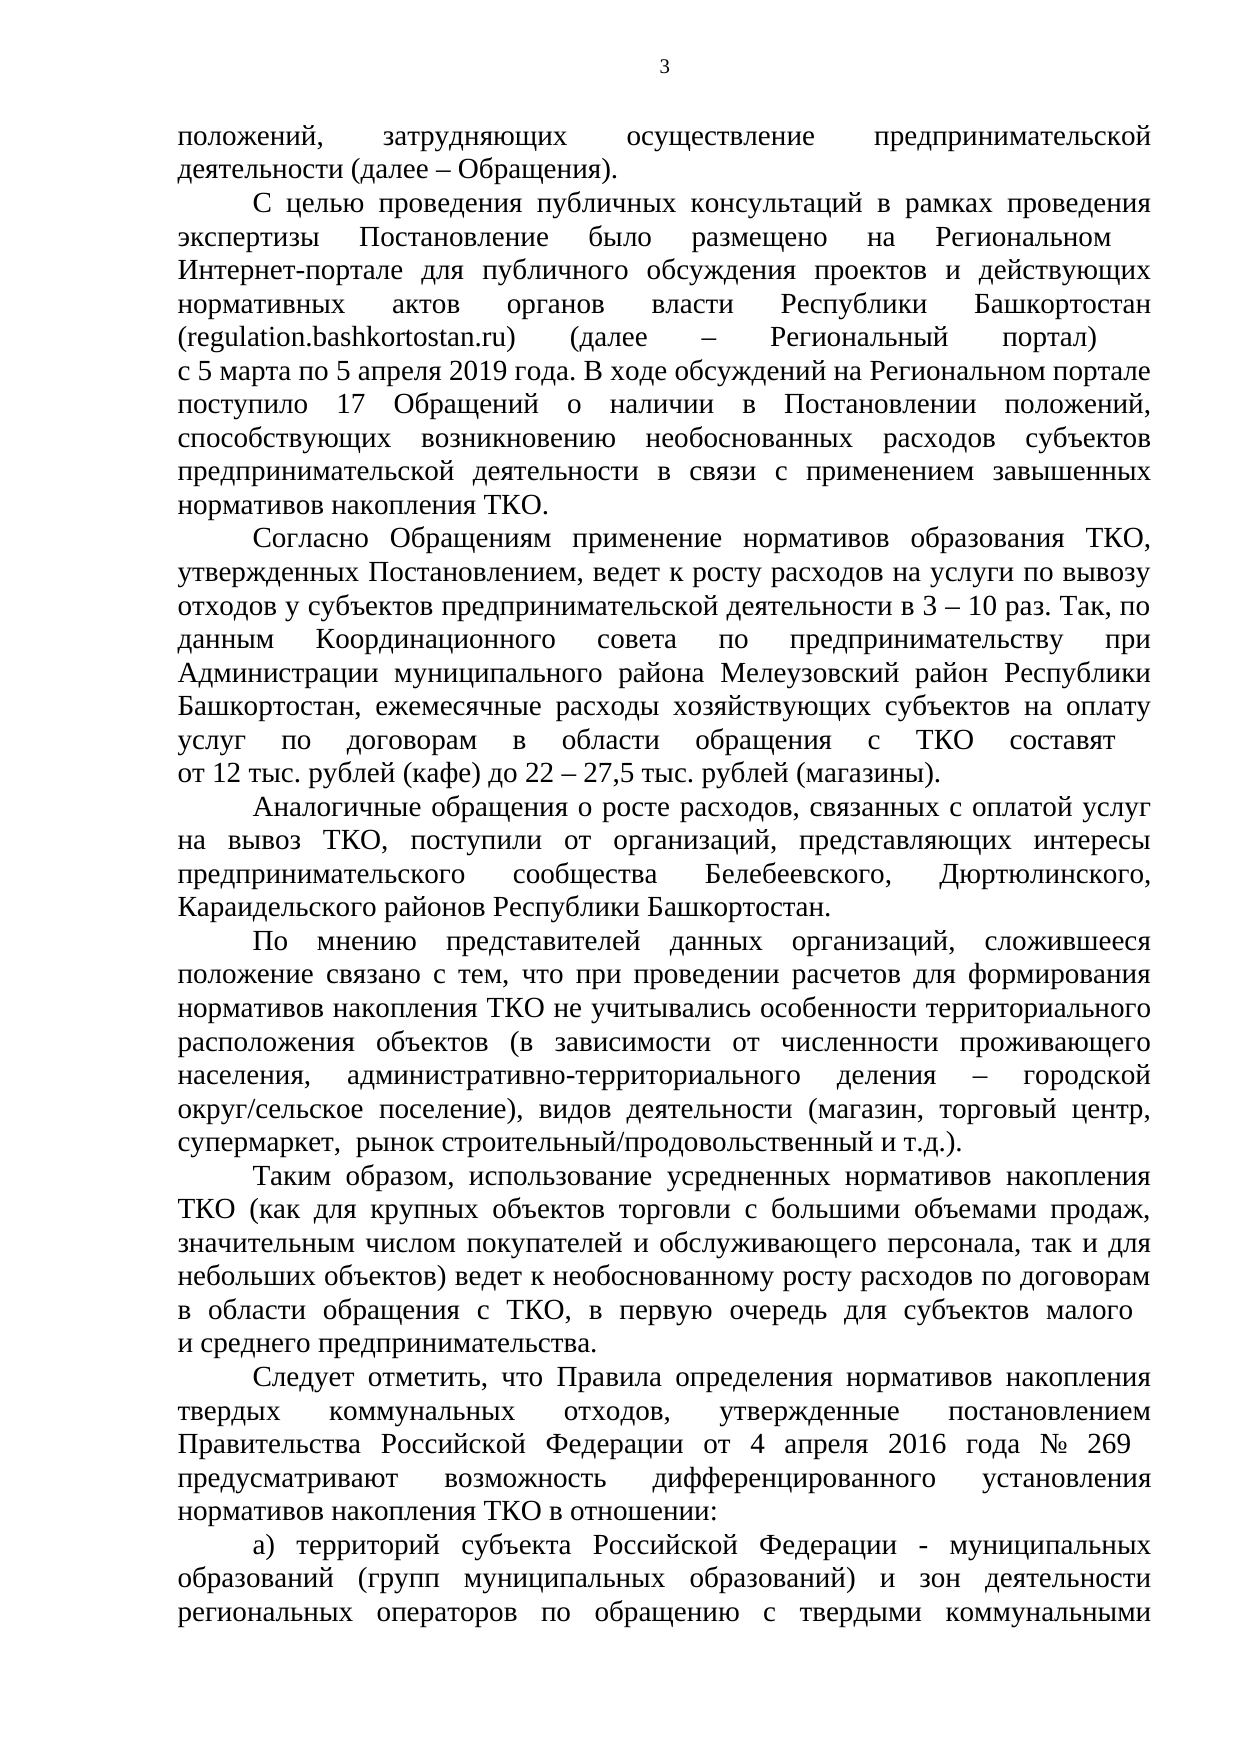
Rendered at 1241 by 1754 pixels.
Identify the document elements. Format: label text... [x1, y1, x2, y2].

text Аналогичные обращения о росте расходов, связанных с оплатой услуг на вывоз ТКО, поступили от организаций, представляющих интересы предпринимательского сообщества Белебеевского, Дюртюлинского, Караидельского районов Республики Башкортостан. [177, 789, 1152, 923]
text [177, 1527, 1152, 1627]
text С целью проведения публичных консультаций в рамках проведения экспертизы Постановление было размещено на Региональном Интернет-портале для публичного обсуждения проектов и действующих нормативных актов органов власти Республики Башкортостан (regulation.bashkortostan.ru) (далее – Региональный портал) с 5 марта по 5 апреля 2019 года. В ходе обсуждений на Региональном портале поступило 17 Обращений о наличии в Постановлении положений, способствующих возникновению необоснованных расходов субъектов предпринимательской деятельности в связи с применением завышенных нормативов накопления ТКО. [177, 185, 1152, 521]
text Согласно Обращениям применение нормативов образования ТКО, утвержденных Постановлением, ведет к росту расходов на услуги по вывозу отходов у субъектов предпринимательской деятельности в 3 – 10 раз. Так, по данным Координационного совета по предпринимательству при Администрации муниципального района Мелеузовский район Республики Башкортостан, ежемесячные расходы хозяйствующих субъектов на оплату услуг по договорам в области обращения с ТКО составят от 12 тыс. рублей (кафе) до 22 – 27,5 тыс. рублей (магазины). [177, 521, 1152, 789]
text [177, 118, 1152, 185]
text Следует отметить, что Правила определения нормативов накопления твердых коммунальных отходов, утвержденные постановлением Правительства Российской Федерации от 4 апреля 2016 года № 269 предусматривают возможность дифференцированного установления нормативов накопления ТКО в отношении: [177, 1359, 1152, 1527]
text По мнению представителей данных организаций, сложившееся положение связано с тем, что при проведении расчетов для формирования нормативов накопления ТКО не учитывались особенности территориального расположения объектов (в зависимости от численности проживающего населения, административно-территориального деления – городской округ/сельское поселение), видов деятельности (магазин, торговый центр, супермаркет, рынок строительный/продовольственный и т.д.). [177, 923, 1152, 1158]
text Таким образом, использование усредненных нормативов накопления ТКО (как для крупных объектов торговли с большими объемами продаж, значительным числом покупателей и обслуживающего персонала, так и для небольших объектов) ведет к необоснованному росту расходов по договорам в области обращения с ТКО, в первую очередь для субъектов малого и среднего предпринимательства. [177, 1158, 1152, 1359]
